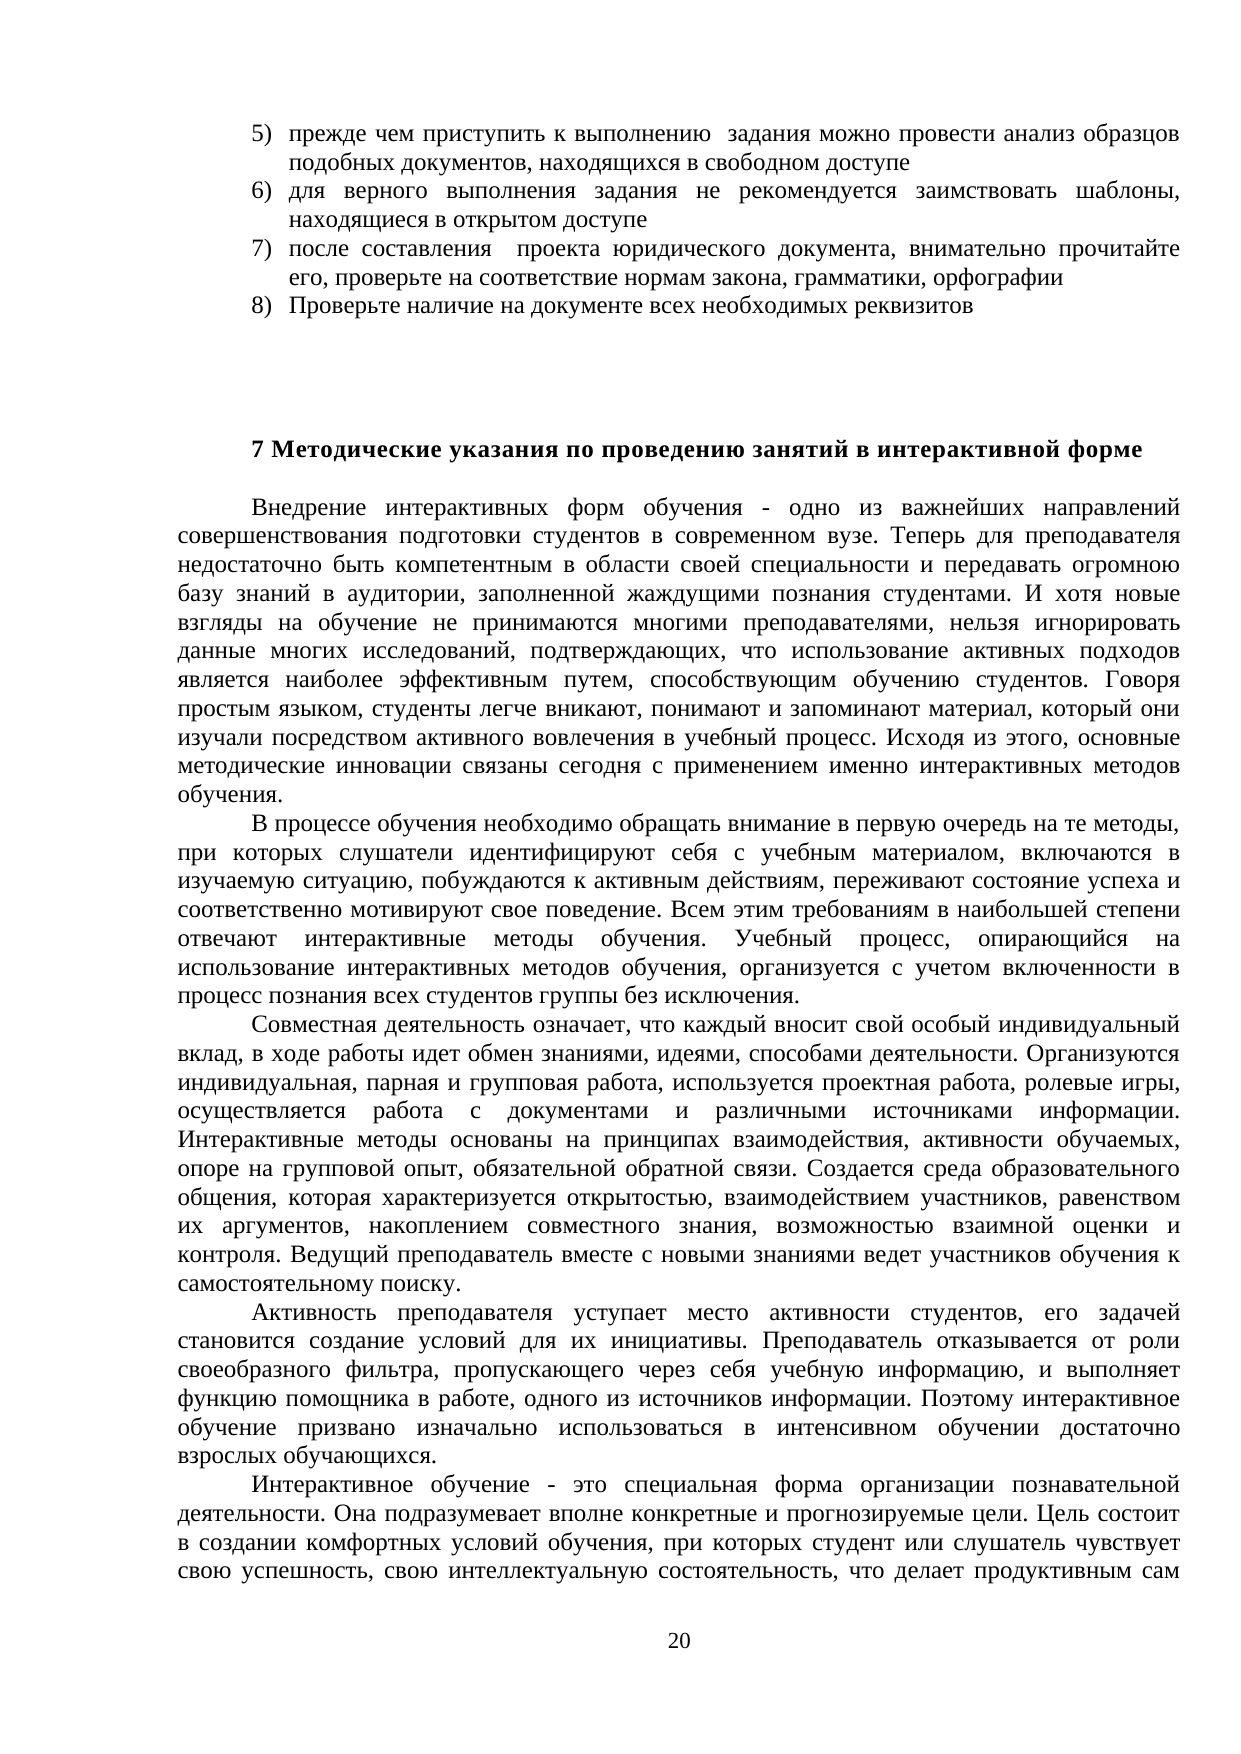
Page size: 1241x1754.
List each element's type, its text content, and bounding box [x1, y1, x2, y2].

text В процессе обучения необходимо обращать внимание в первую очередь на те методы, при которых слушатели идентифицируют себя с учебным материалом, включаются в изучаемую ситуацию, побуждаются к активным действиям, переживают состояние успеха и соответственно мотивируют свое поведение. Всем этим требованиям в наибольшей степени отвечают интерактивные методы обучения. Учебный процесс, опирающийся на использование интерактивных методов обучения, организуется с учетом включенности в процесс познания всех студентов группы без исключения. [177, 808, 1181, 1009]
text Внедрение интерактивных форм обучения - одно из важнейших направлений совершенствования подготовки студентов в современном вузе. Теперь для преподавателя недостаточно быть компетентным в области своей специальности и передавать огромною базу знаний в аудитории, заполненной жаждущими познания студентами. И хотя новые взгляды на обучение не принимаются многими преподавателями, нельзя игнорировать данные многих исследований, подтверждающих, что использование активных подходов является наиболее эффективным путем, способствующим обучению студентов. Говоря простым языком, студенты легче вникают, понимают и запоминают материал, который они изучали посредством активного вовлечения в учебный процесс. Исходя из этого, основные методические инновации связаны сегодня с применением именно интерактивных методов обучения. [177, 492, 1181, 808]
text Активность преподавателя уступает место активности студентов, его задачей становится создание условий для их инициативы. Преподаватель отказывается от роли своеобразного фильтра, пропускающего через себя учебную информацию, и выполняет функцию помощника в работе, одного из источников информации. Поэтому интерактивное обучение призвано изначально использоваться в интенсивном обучении достаточно взрослых обучающихся. [177, 1297, 1181, 1469]
text Совместная деятельность означает, что каждый вносит свой особый индивидуальный вклад, в ходе работы идет обмен знаниями, идеями, способами деятельности. Организуются индивидуальная, парная и групповая работа, используется проектная работа, ролевые игры, осуществляется работа с документами и различными источниками информации. Интерактивные методы основаны на принципах взаимодействия, активности обучаемых, опоре на групповой опыт, обязательной обратной связи. Создается среда образовательного общения, которая характеризуется открытостью, взаимодействием участников, равенством их аргументов, накоплением совместного знания, возможностью взаимной оценки и контроля. Ведущий преподаватель вместе с новыми знаниями ведет участников обучения к самостоятельному поиску. [177, 1009, 1181, 1297]
list Проверьте наличие на документе всех необходимых реквизитов [251, 291, 1181, 319]
list прежде чем приступить к выполнению задания можно провести анализ образцов подобных документов, находящихся в свободном доступе [251, 118, 1181, 176]
list после составления проекта юридического документа, внимательно прочитайте его, проверьте на соответствие нормам закона, грамматики, орфографии [251, 233, 1181, 291]
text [177, 1469, 1181, 1584]
list для верного выполнения задания не рекомендуется заимствовать шаблоны, находящиеся в открытом доступе [251, 176, 1181, 233]
text 7 Методические указания по проведению занятий в интерактивной форме [177, 434, 1181, 463]
